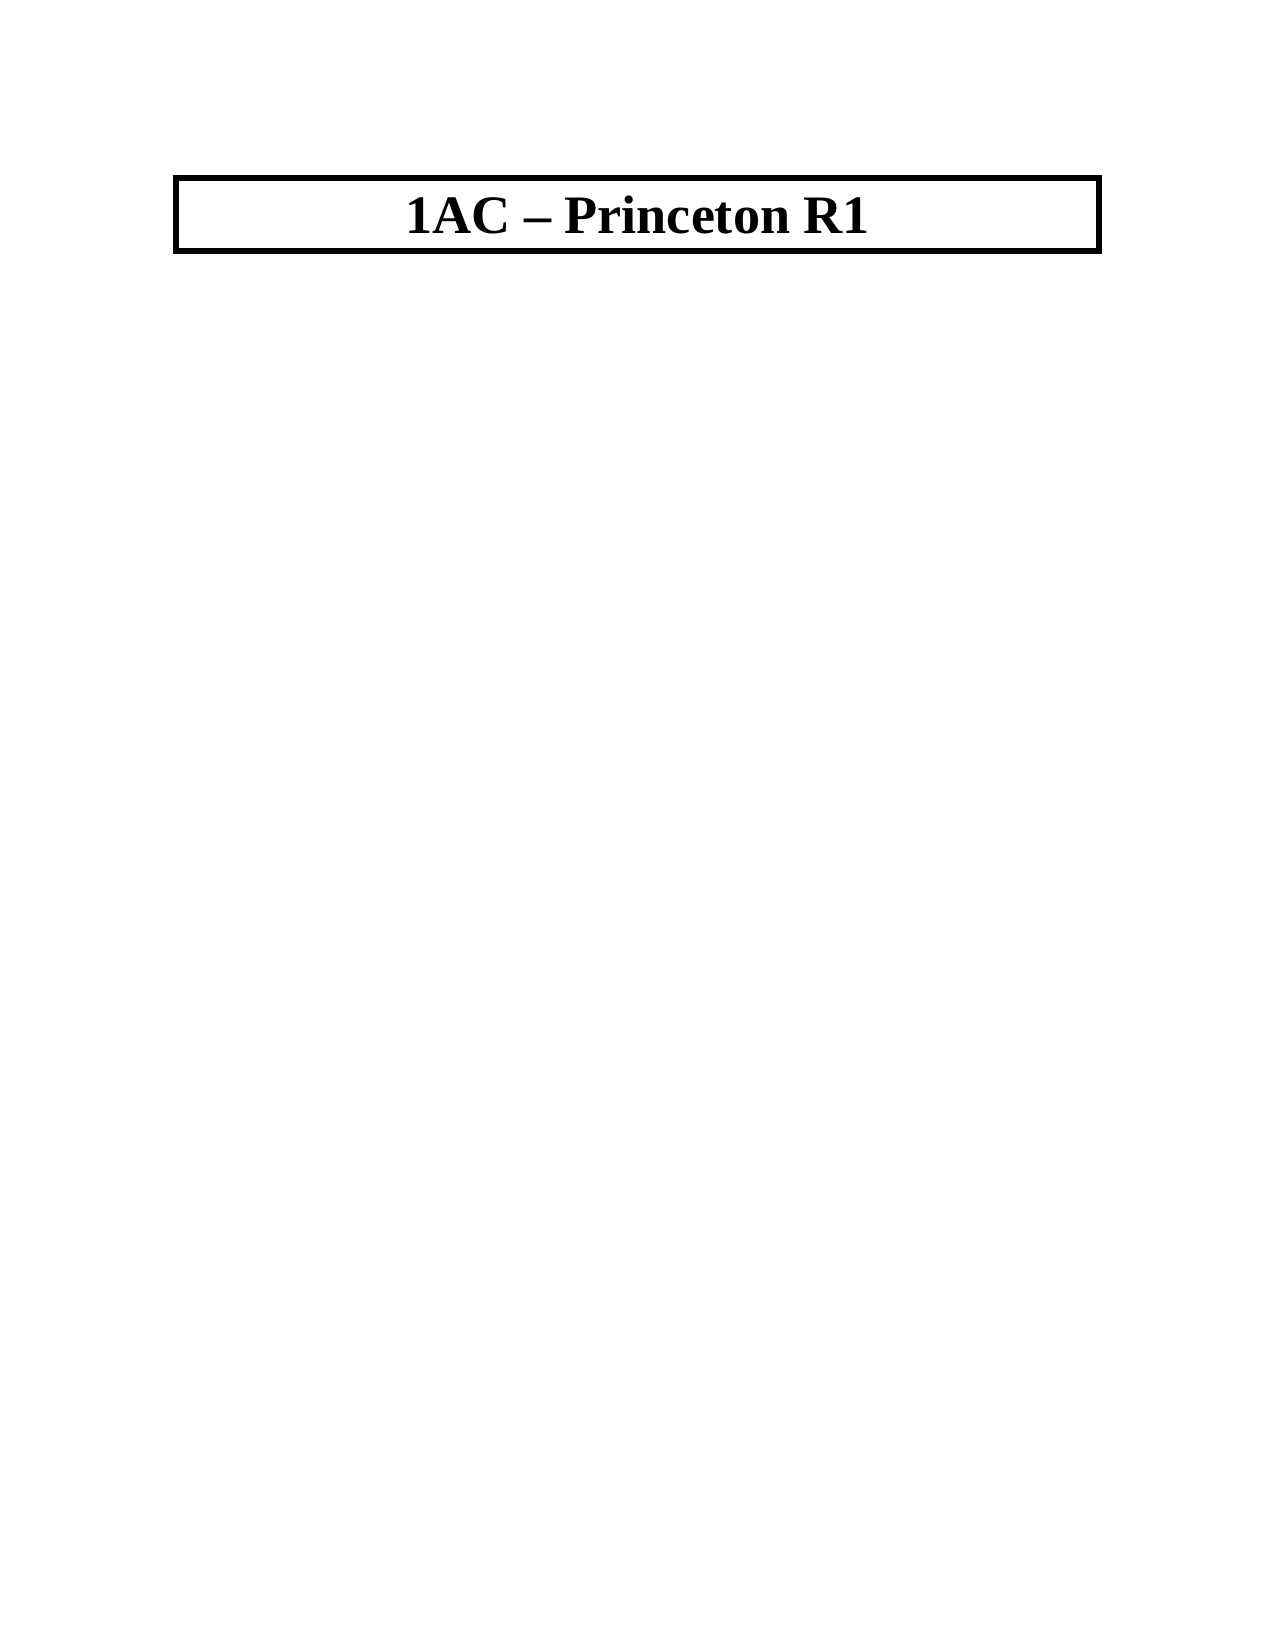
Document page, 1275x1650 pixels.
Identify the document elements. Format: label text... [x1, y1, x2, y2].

subtitle 1AC – Princeton R1 [179, 181, 1096, 248]
